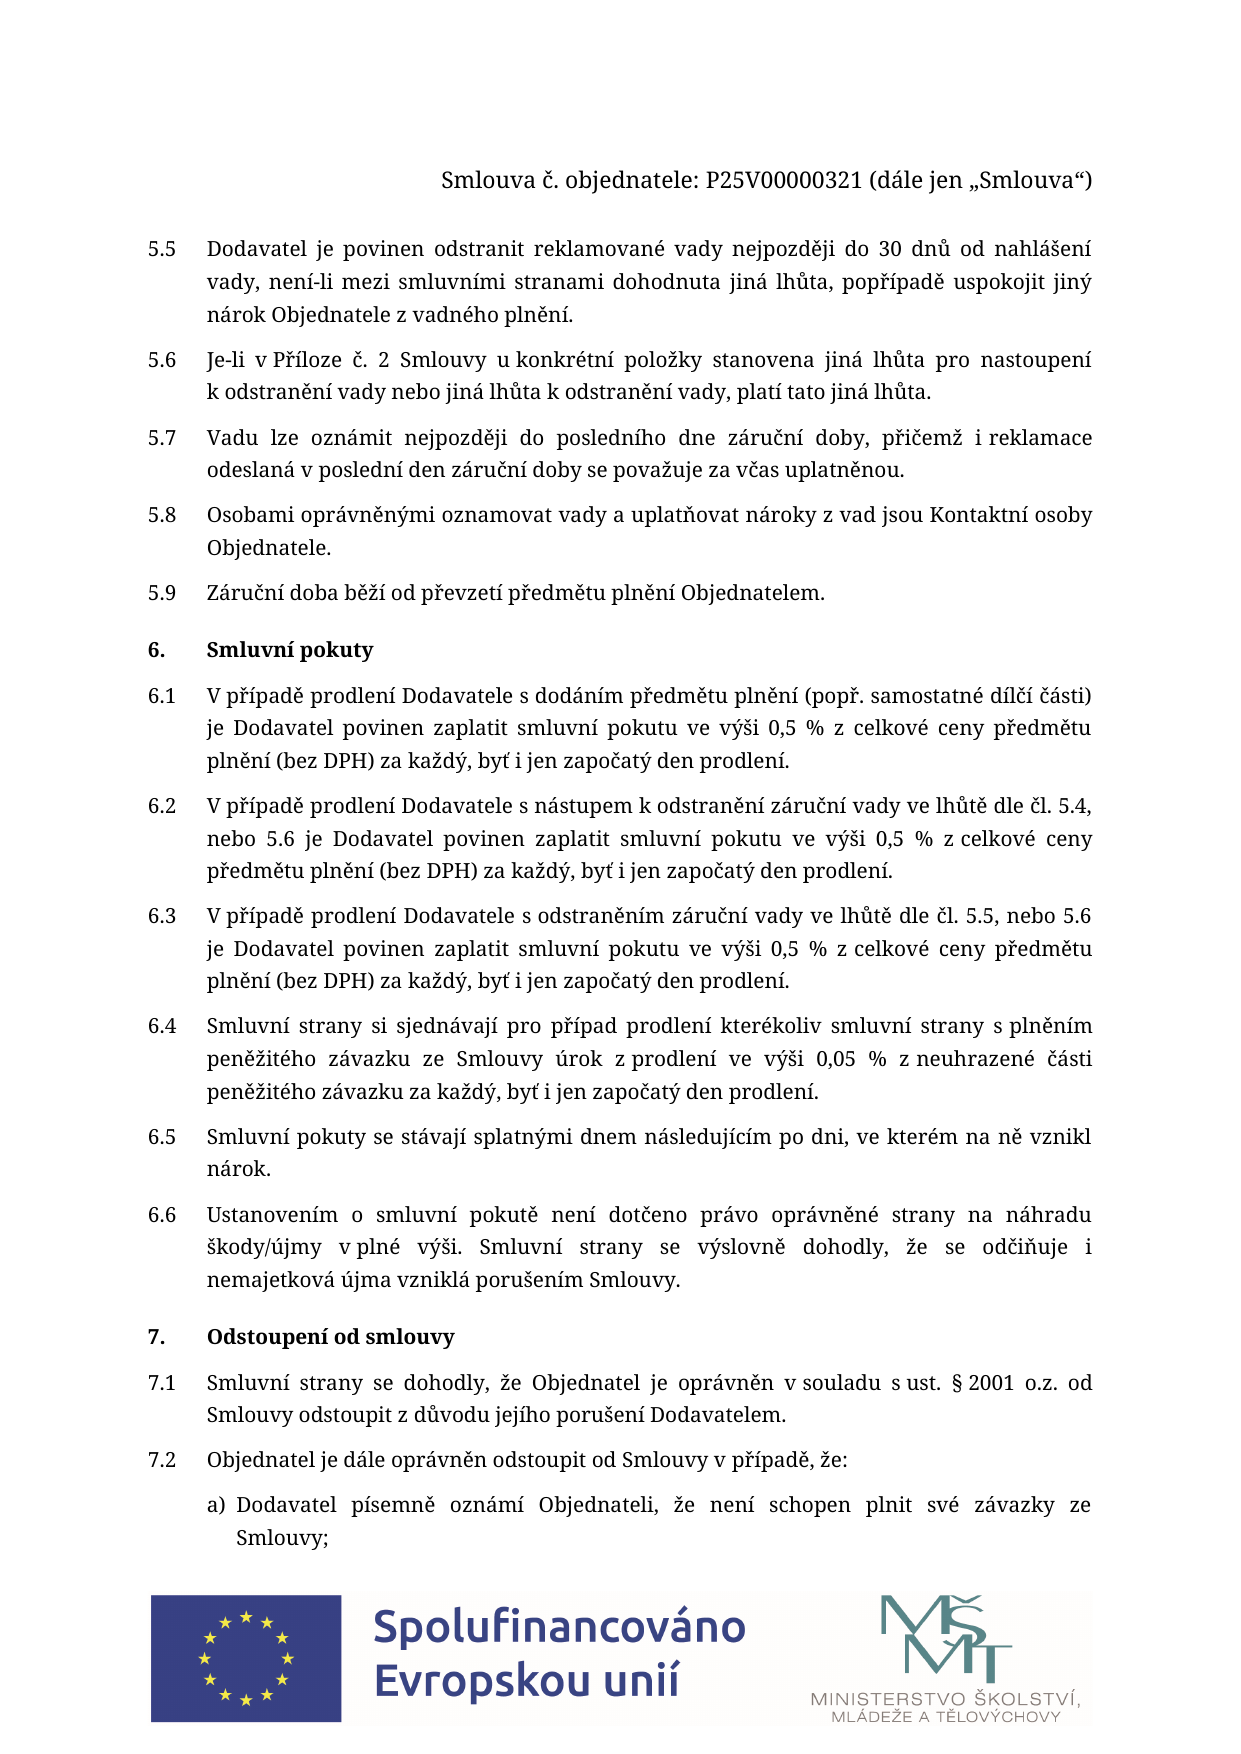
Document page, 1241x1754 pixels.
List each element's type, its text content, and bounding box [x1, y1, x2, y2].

list Smluvní strany si sjednávají pro případ prodlení kterékoliv smluvní strany s plněním peněžitého závazku ze Smlouvy úrok z prodlení ve výši 0,05 % z neuhrazené části peněžitého závazku za každý, byť i jen započatý den prodlení. [148, 1012, 1093, 1105]
list V případě prodlení Dodavatele s nástupem k odstranění záruční vady ve lhůtě dle čl. 5.4, nebo 5.6 je Dodavatel povinen zaplatit smluvní pokutu ve výši 0,5 % z celkové ceny předmětu plnění (bez DPH) za každý, byť i jen započatý den prodlení. [148, 791, 1093, 885]
list Smluvní pokuty [148, 636, 1093, 664]
list Vadu lze oznámit nejpozději do posledního dne záruční doby, přičemž i reklamace odeslaná v poslední den záruční doby se považuje za včas uplatněnou. [148, 423, 1093, 484]
list Osobami oprávněnými oznamovat vady a uplatňovat nároky z vad jsou Kontaktní osoby Objednatele. [148, 500, 1093, 561]
list Smluvní pokuty se stávají splatnými dnem následujícím po dni, ve kterém na ně vznikl nárok. [148, 1122, 1093, 1183]
list Ustanovením o smluvní pokutě není dotčeno právo oprávněné strany na náhradu škody/újmy v plné výši. Smluvní strany se výslovně dohodly, že se odčiňuje i nemajetková újma vzniklá porušením Smlouvy. [148, 1200, 1093, 1293]
list Je-li v Příloze č. 2 Smlouvy u konkrétní položky stanovena jiná lhůta pro nastoupení k odstranění vady nebo jiná lhůta k odstranění vady, platí tato jiná lhůta. [148, 345, 1093, 406]
list V případě prodlení Dodavatele s dodáním předmětu plnění (popř. samostatné dílčí části) je Dodavatel povinen zaplatit smluvní pokutu ve výši 0,5 % z celkové ceny předmětu plnění (bez DPH) za každý, byť i jen započatý den prodlení. [148, 681, 1093, 774]
list Dodavatel písemně oznámí Objednateli, že není schopen plnit své závazky ze Smlouvy; [207, 1490, 1093, 1551]
list Smluvní strany se dohodly, že Objednatel je oprávněn v souladu s ust. § 2001 o.z. od Smlouvy odstoupit z důvodu jejího porušení Dodavatelem. [148, 1368, 1093, 1429]
list Dodavatel je povinen odstranit reklamované vady nejpozději do 30 dnů od nahlášení vady, není-li mezi smluvními stranami dohodnuta jiná lhůta, popřípadě uspokojit jiný nárok Objednatele z vadného plnění. [148, 234, 1093, 328]
list Objednatel je dále oprávněn odstoupit od Smlouvy v případě, že: [148, 1445, 1093, 1474]
picture [147, 1591, 1093, 1726]
list Odstoupení od smlouvy [148, 1322, 1093, 1351]
list V případě prodlení Dodavatele s odstraněním záruční vady ve lhůtě dle čl. 5.5, nebo 5.6 je Dodavatel povinen zaplatit smluvní pokutu ve výši 0,5 % z celkové ceny předmětu plnění (bez DPH) za každý, byť i jen započatý den prodlení. [148, 901, 1093, 995]
list Záruční doba běží od převzetí předmětu plnění Objednatelem. [148, 578, 1093, 606]
